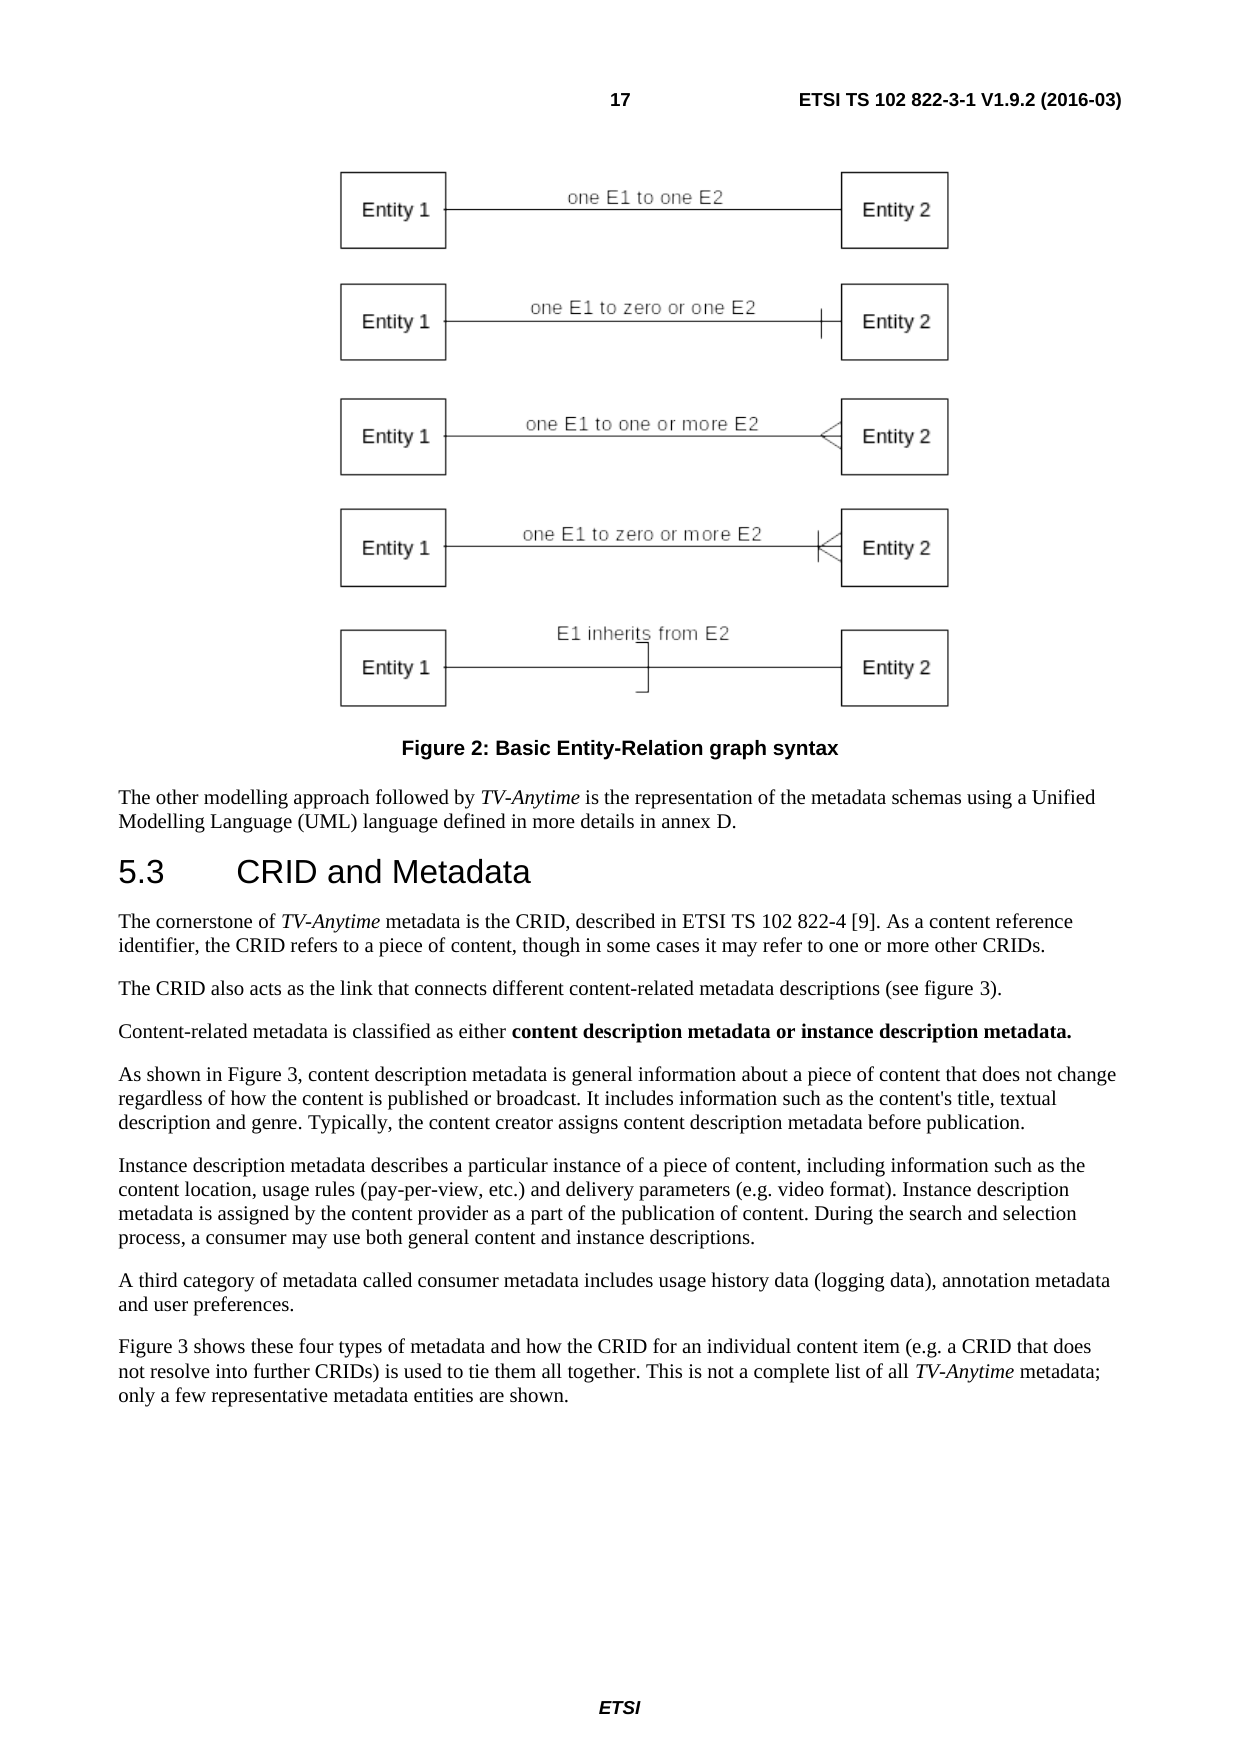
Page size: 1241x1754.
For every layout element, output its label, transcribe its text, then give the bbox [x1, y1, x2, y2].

text The cornerstone of TV-Anytime metadata is the CRID, described in ETSI TS 102 822-4 [9]. As a content reference identifier, the CRID refers to a piece of content, though in some cases it may refer to one or more other CRIDs. [118, 909, 1122, 957]
text Figure 3 shows these four types of metadata and how the CRID for an individual content item (e.g. a CRID that does not resolve into further CRIDs) is used to tie them all together. This is not a complete list of all TV-Anytime metadata; only a few representative metadata entities are shown. [118, 1334, 1122, 1407]
text A third category of metadata called consumer metadata includes usage history data (logging data), annotation metadata and user preferences. [118, 1268, 1122, 1316]
text Content-related metadata is classified as either content description metadata or instance description metadata. [118, 1019, 1122, 1043]
text The CRID also acts as the link that connects different content-related metadata descriptions (see figure 3). [118, 976, 1122, 1000]
subtitle 5.3 CRID and Metadata [118, 852, 1122, 890]
text Instance description metadata describes a particular instance of a piece of content, including information such as the content location, usage rules (pay-per-view, etc.) and delivery parameters (e.g. video format). Instance description metadata is assigned by the content provider as a part of the publication of content. During the search and selection process, a consumer may use both general content and instance descriptions. [118, 1153, 1122, 1249]
text The other modelling approach followed by TV-Anytime is the representation of the metadata schemas using a Unified Modelling Language (UML) language defined in more details in annex D. [118, 785, 1122, 833]
text As shown in figure 3, content description metadata is general information about a piece of content that does not change regardless of how the content is published or broadcast. It includes information such as the content's title, textual description and genre. Typically, the content creator assigns content description metadata before publication. [118, 1062, 1122, 1134]
text Figure : Basic Entity-Relation graph syntax [118, 736, 1122, 760]
